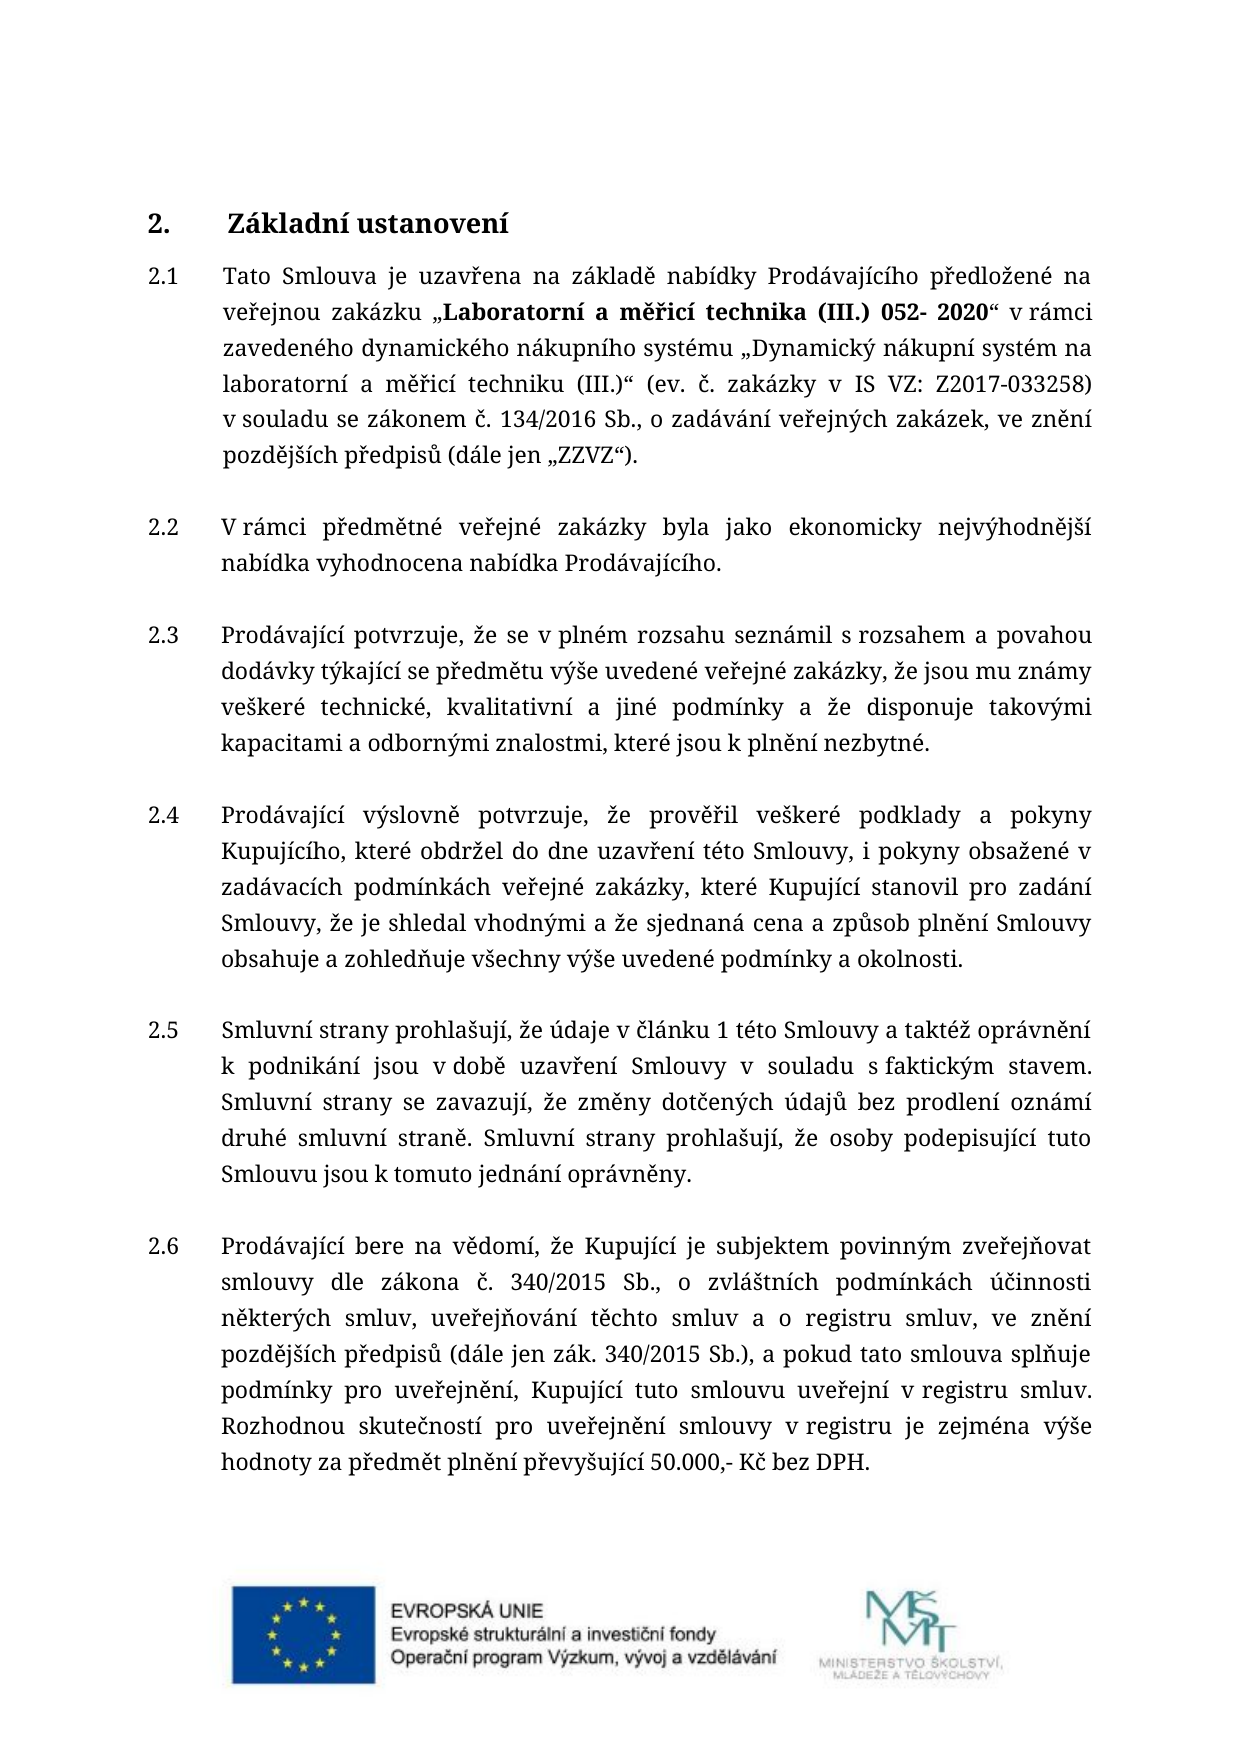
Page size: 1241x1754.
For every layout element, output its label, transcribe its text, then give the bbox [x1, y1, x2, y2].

text 2.5 Smluvní strany prohlašují, že údaje v článku 1 této Smlouvy a taktéž oprávnění k podnikání jsou v době uzavření Smlouvy v souladu s faktickým stavem. Smluvní strany se zavazují, že změny dotčených údajů bez prodlení oznámí druhé smluvní straně. Smluvní strany prohlašují, že osoby podepisující tuto Smlouvu jsou k tomuto jednání oprávněny. [148, 1014, 1093, 1189]
text 2.3 Prodávající potvrzuje, že se v plném rozsahu seznámil s rozsahem a povahou dodávky týkající se předmětu výše uvedené veřejné zakázky, že jsou mu známy veškeré technické, kvalitativní a jiné podmínky a že disponuje takovými kapacitami a odbornými znalostmi, které jsou k plnění nezbytné. [148, 619, 1093, 758]
text 2.1 Tato Smlouva je uzavřena na základě nabídky Prodávajícího předložené na veřejnou zakázku „Laboratorní a měřicí technika (III.) 052- 2020“ v rámci zavedeného dynamického nákupního systému „Dynamický nákupní systém na laboratorní a měřicí techniku (III.)“ (ev. č. zakázky v IS VZ: Z2017-033258) v souladu se zákonem č. 134/2016 Sb., o zadávání veřejných zakázek, ve znění pozdějších předpisů (dále jen „ZZVZ“). [148, 260, 1093, 471]
text 2.2 V rámci předmětné veřejné zakázky byla jako ekonomicky nejvýhodnější nabídka vyhodnocena nabídka Prodávajícího. [148, 511, 1093, 578]
text 2.6 Prodávající bere na vědomí, že Kupující je subjektem povinným zveřejňovat smlouvy dle zákona č. 340/2015 Sb., o zvláštních podmínkách účinnosti některých smluv, uveřejňování těchto smluv a o registru smluv, ve znění pozdějších předpisů (dále jen zák. 340/2015 Sb.), a pokud tato smlouva splňuje podmínky pro uveřejnění, Kupující tuto smlouvu uveřejní v registru smluv. Rozhodnou skutečností pro uveřejnění smlouvy v registru je zejména výše hodnoty za předmět plnění převyšující 50.000,- Kč bez DPH. [148, 1230, 1093, 1477]
text 2. Základní ustanovení [148, 205, 1093, 242]
picture [160, 1538, 1081, 1720]
text 2.4 Prodávající výslovně potvrzuje, že prověřil veškeré podklady a pokyny Kupujícího, které obdržel do dne uzavření této Smlouvy, i pokyny obsažené v zadávacích podmínkách veřejné zakázky, které Kupující stanovil pro zadání Smlouvy, že je shledal vhodnými a že sjednaná cena a způsob plnění Smlouvy obsahuje a zohledňuje všechny výše uvedené podmínky a okolnosti. [148, 799, 1093, 974]
